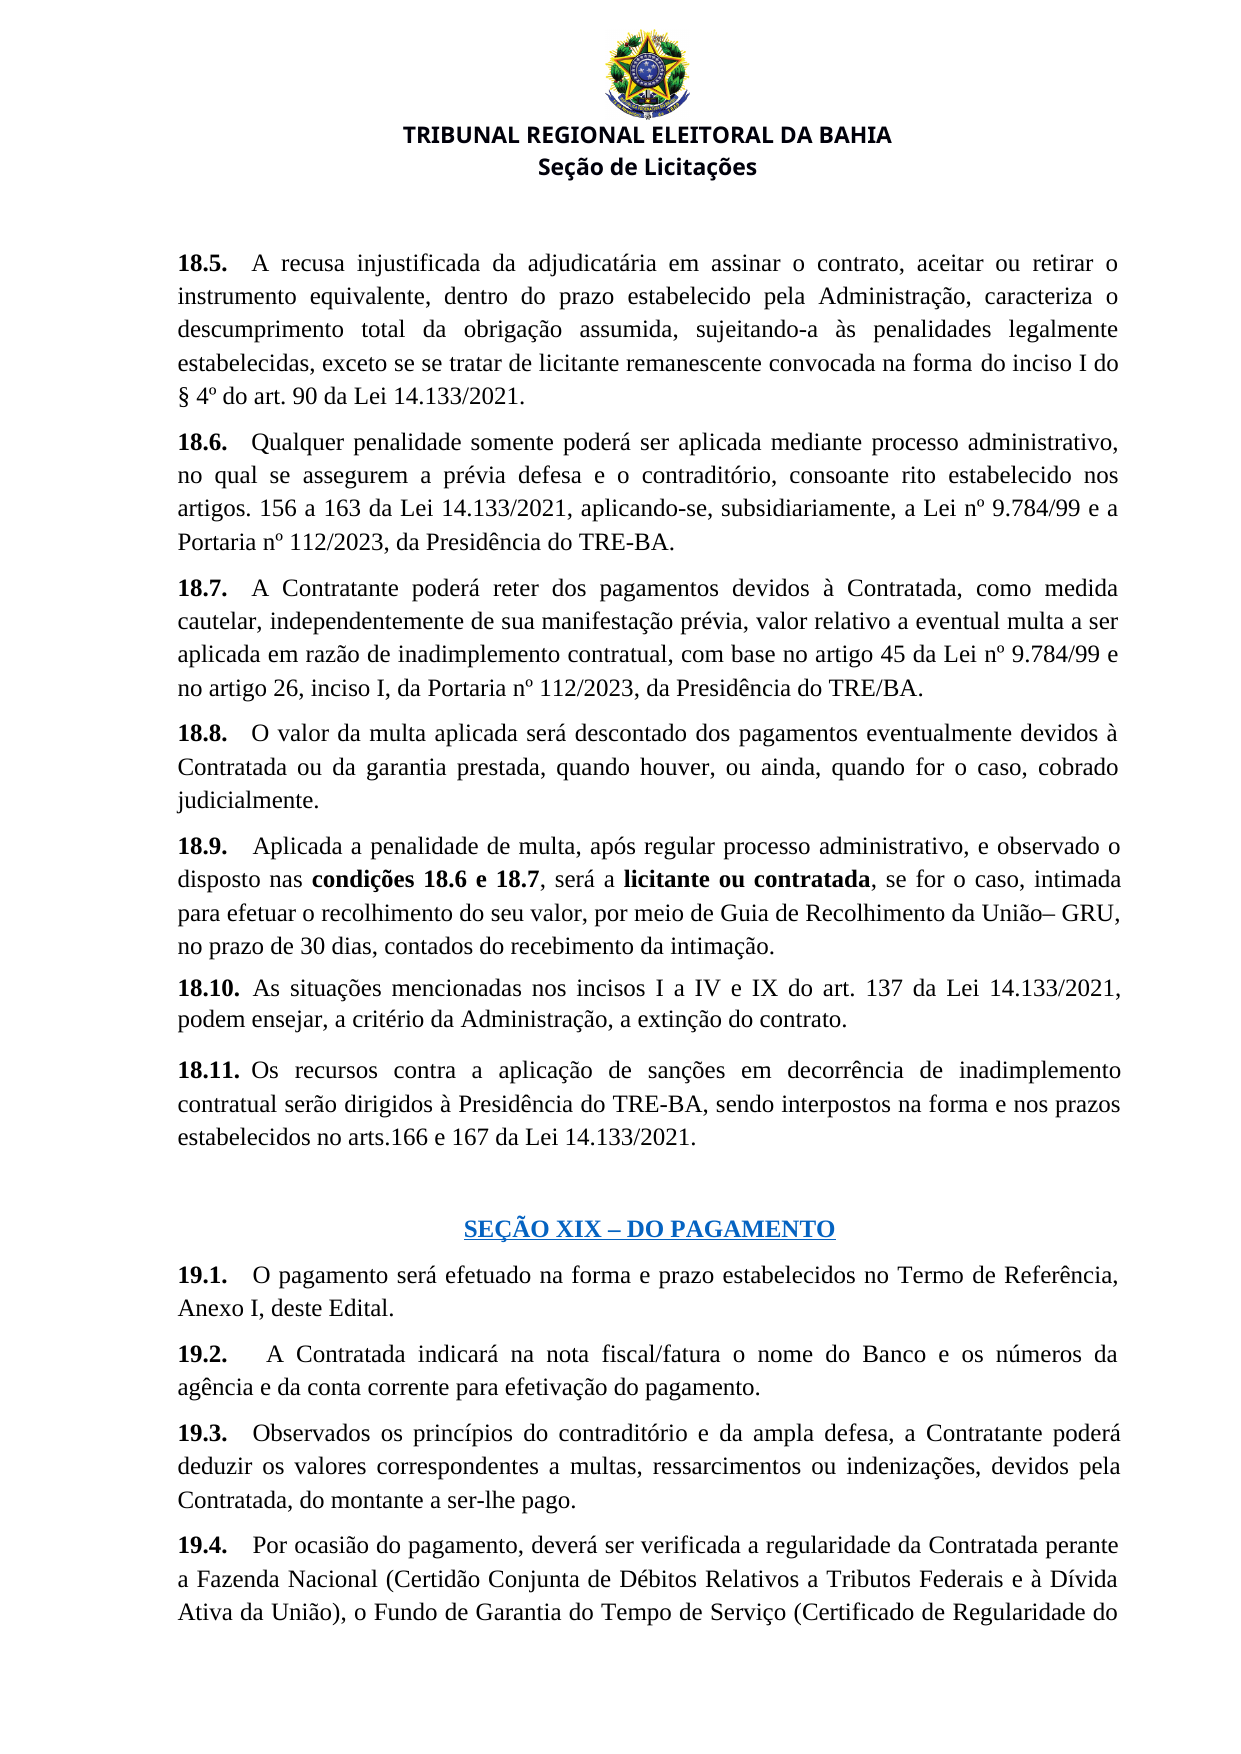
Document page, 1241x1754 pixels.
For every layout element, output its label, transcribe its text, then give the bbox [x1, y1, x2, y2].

text 18.5. A recusa injustificada da adjudicatária em assinar o contrato, aceitar ou retirar o instrumento equivalente, dentro do prazo estabelecido pela Administração, caracteriza o descumprimento total da obrigação assumida, sujeitando-a às penalidades legalmente estabelecidas, exceto se se tratar de licitante remanescente convocada na forma do inciso I do § 4º do art. 90 da Lei 14.133/2021. [177, 244, 1119, 281]
text 19.3. Observados os princípios do contraditório e da ampla defesa, a Contratante poderá deduzir os valores correspondentes a multas, ressarcimentos ou indenizações, devidos pela Contratada, do montante a ser-lhe pago. [177, 1415, 1122, 1515]
text 18.5. A recusa injustificada da adjudicatária em assinar o contrato, aceitar ou retirar o instrumento equivalente, dentro do prazo estabelecido pela Administração, caracteriza o descumprimento total da obrigação assumida, sujeitando-a às penalidades legalmente estabelecidas, exceto se se tratar de licitante remanescente convocada na forma do inciso I do § 4º do art. 90 da Lei 14.133/2021. [177, 343, 1119, 411]
text 18.9. Aplicada a penalidade de multa, após regular processo administrativo, e observado o disposto nas condições 18.6 e 18.7, será a licitante ou contratada, se for o caso, intimada para efetuar o recolhimento do seu valor, por meio de Guia de Recolhimento da União– GRU, no prazo de 30 dias, contados do recebimento da intimação. [177, 828, 1122, 961]
text 18.11. Os recursos contra a aplicação de sanções em decorrência de inadimplemento contratual serão dirigidos à Presidência do TRE-BA, sendo interpostos na forma e nos prazos estabelecidos no arts.166 e 167 da Lei 14.133/2021. [177, 1052, 1122, 1152]
text 19.1. O pagamento será efetuado na forma e prazo estabelecidos no Termo de Referência, Anexo I, deste Edital. [177, 1256, 1119, 1323]
text 18.8. O valor da multa aplicada será descontado dos pagamentos eventualmente devidos à Contratada ou da garantia prestada, quando houver, ou ainda, quando for o caso, cobrado judicialmente. [177, 715, 1119, 815]
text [177, 1527, 1119, 1627]
text 19.2. A Contratada indicará na nota fiscal/fatura o nome do Banco e os números da agência e da conta corrente para efetivação do pagamento. [177, 1336, 1119, 1402]
text 18.7. A Contratante poderá reter dos pagamentos devidos à Contratada, como medida cautelar, independentemente de sua manifestação prévia, valor relativo a eventual multa a ser aplicada em razão de inadimplemento contratual, com base no artigo 45 da Lei nº 9.784/99 e no artigo 26, inciso I, da Portaria nº 112/2023, da Presidência do TRE/BA. [177, 569, 1119, 703]
text SEÇÃO XIX – DO PAGAMENTO [177, 1211, 1122, 1244]
text 18.10. As situações mencionadas nos incisos I a IV e IX do art. 137 da Lei 14.133/2021, podem ensejar, a critério da Administração, a extinção do contrato. [177, 973, 1122, 1033]
text 18.6. Qualquer penalidade somente poderá ser aplicada mediante processo administrativo, no qual se assegurem a prévia defesa e o contraditório, consoante rito estabelecido nos artigos. 156 a 163 da Lei 14.133/2021, aplicando-se, subsidiariamente, a Lei nº 9.784/99 e a Portaria nº 112/2023, da Presidência do TRE-BA. [177, 423, 1119, 557]
